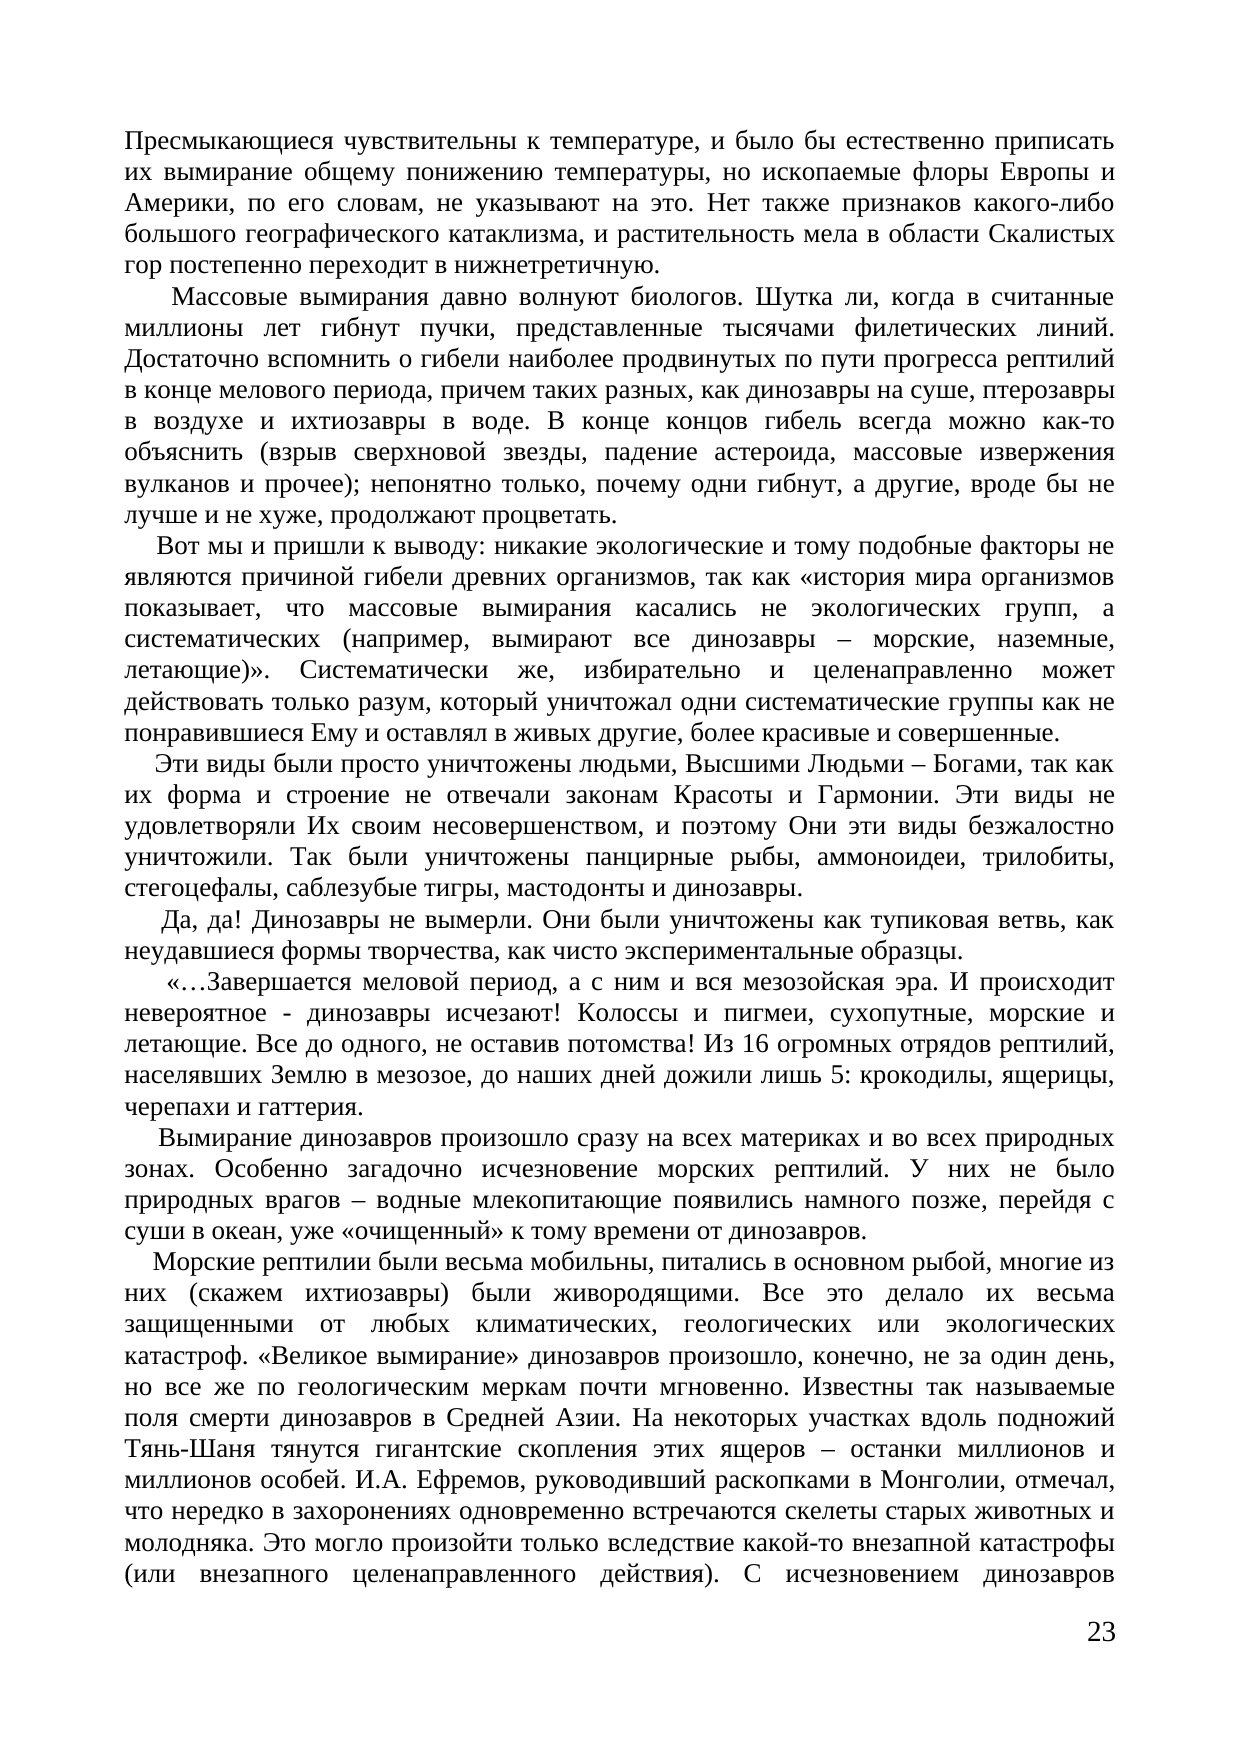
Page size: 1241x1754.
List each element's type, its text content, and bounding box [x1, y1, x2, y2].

text Массовые вымирания давно волнуют биологов. Шутка ли, когда в считанные миллионы лет гибнут пучки, представленные тысячами филетических линий. Достаточно вспомнить о гибели наиболее продвинутых по пути прогресса рептилий в конце мелового периода, причем таких разных, как динозавры на суше, птерозавры в воздухе и ихтиозавры в воде. В конце концов гибель всегда можно как-то объяснить (взрыв сверхновой звезды, падение астероида, массовые извержения вулканов и прочее); непонятно только, почему одни гибнут, а другие, вроде бы не лучше и не хуже, продолжают процветать. [124, 280, 1116, 529]
text Эти виды были просто уничтожены людьми, Высшими Людьми – Богами, так как их форма и строение не отвечали законам Красоты и Гармонии. Эти виды не удовлетворяли Их своим несовершенством, и поэтому Они эти виды безжалостно уничтожили. Так были уничтожены панцирные рыбы, аммоноидеи, трилобиты, стегоцефалы, саблезубые тигры, мастодонты и динозавры. [124, 747, 1116, 903]
text «…Завершается меловой период, а с ним и вся мезозойская эра. И происходит невероятное - динозавры исчезают! Колоссы и пигмеи, сухопутные, морские и летающие. Все до одного, не оставив потомства! Из 16 огромных отрядов рептилий, населявших Землю в мезозое, до наших дней дожили лишь 5: крокодилы, ящерицы, черепахи и гаттерия. [124, 965, 1116, 1121]
text Вымирание динозавров произошло сразу на всех материках и во всех природных зонах. Особенно загадочно исчезновение морских рептилий. У них не было природных врагов – водные млекопитающие появились намного позже, перейдя с суши в океан, уже «очищенный» к тому времени от динозавров. [124, 1121, 1116, 1245]
text Вот мы и пришли к выводу: никакие экологические и тому подобные факторы не являются причиной гибели древних организмов, так как «история мира организмов показывает, что массовые вымирания касались не экологических групп, а систематических (например, вымирают все динозавры – морские, наземные, летающие)». Систематически же, избирательно и целенаправленно может действовать только разум, который уничтожал одни систематические группы как не понравившиеся Ему и оставлял в живых другие, более красивые и совершенные. [124, 529, 1116, 747]
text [124, 124, 1116, 280]
text Да, да! Динозавры не вымерли. Они были уничтожены как тупиковая ветвь, как неудавшиеся формы творчества, как чисто экспериментальные образцы. [124, 903, 1116, 965]
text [124, 1245, 1116, 1588]
